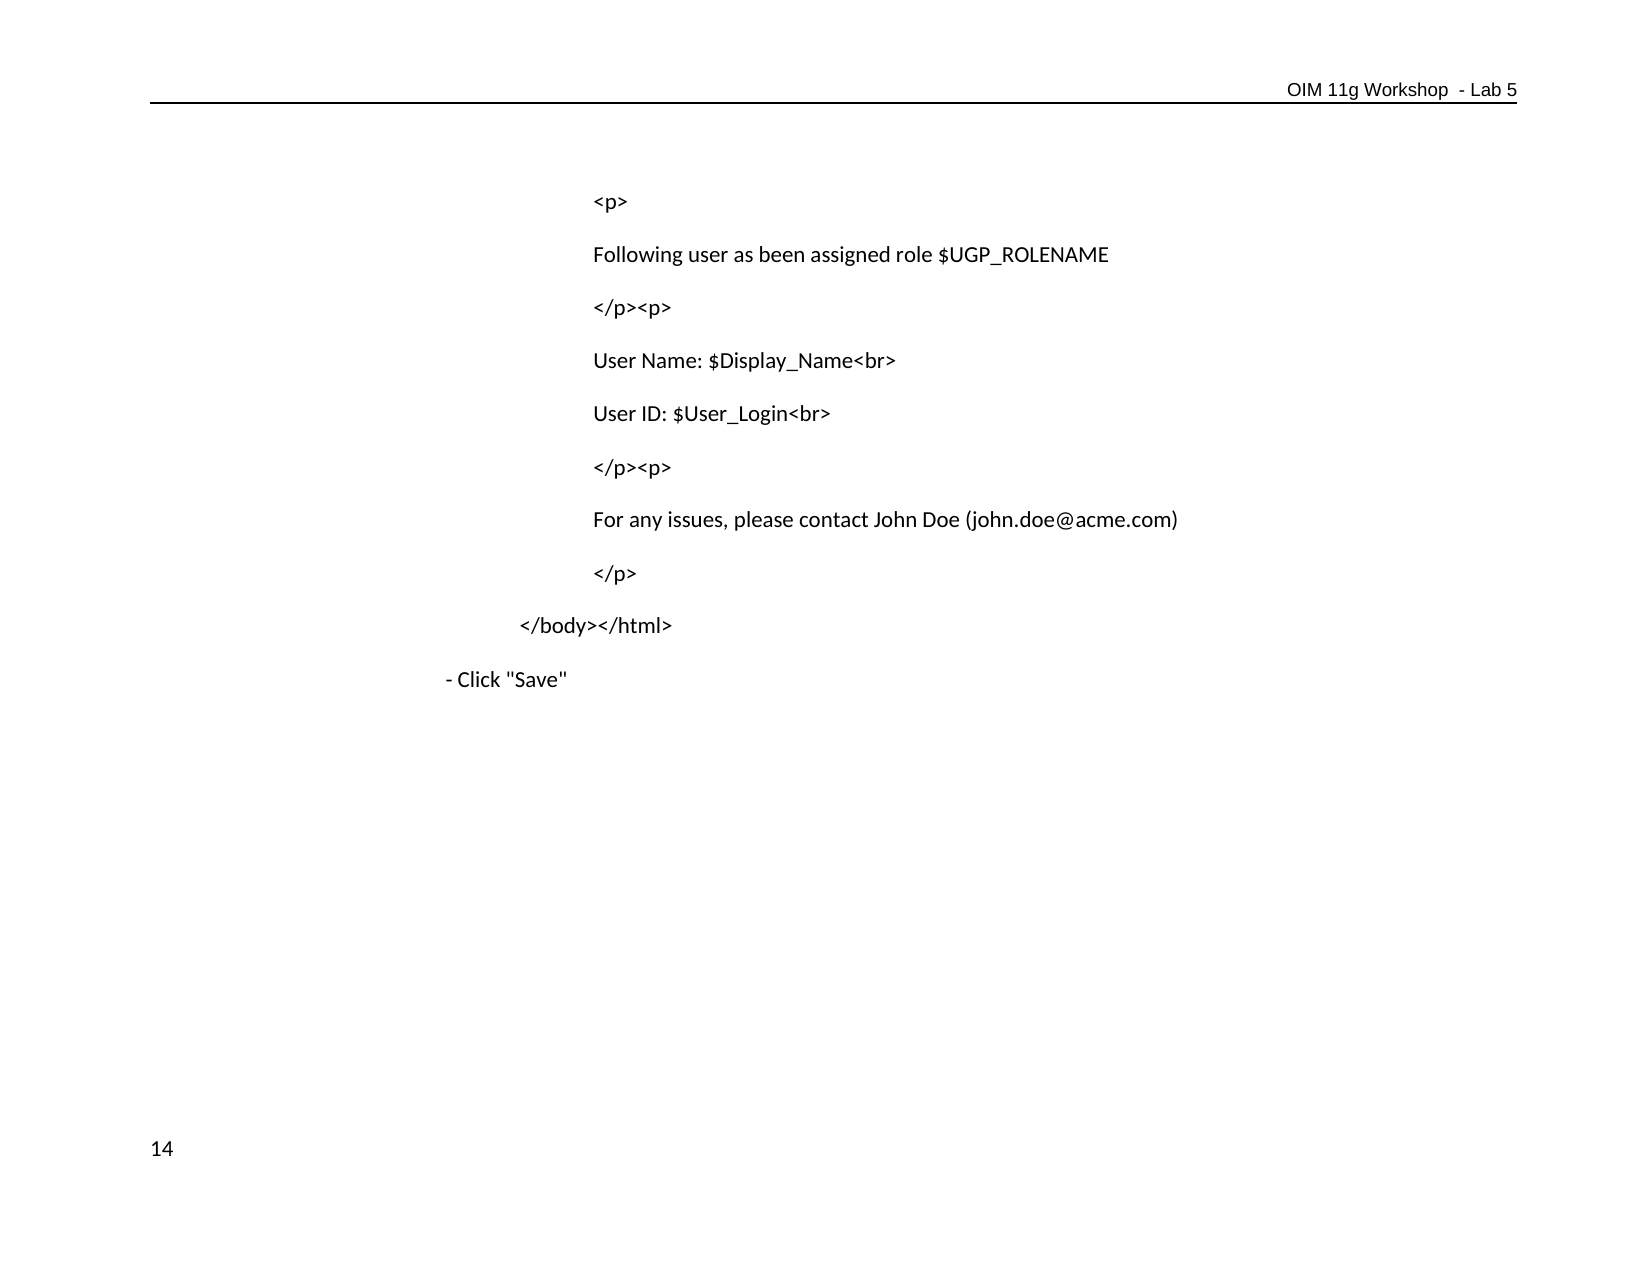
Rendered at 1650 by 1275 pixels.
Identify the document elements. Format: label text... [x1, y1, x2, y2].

text <p> [272, 187, 1517, 216]
text </body></html> [272, 612, 1517, 640]
text </p><p> [272, 293, 1517, 322]
text </p><p> [272, 453, 1517, 481]
text For any issues, please contact John Doe (john.doe@acme.com) [272, 506, 1517, 534]
text User ID: $User_Login<br> [272, 399, 1517, 428]
text - Click "Save" [272, 665, 1517, 693]
text </p> [272, 559, 1517, 587]
text User Name: $Display_Name<br> [272, 347, 1517, 374]
text Following user as been assigned role $UGP_ROLENAME [272, 241, 1517, 268]
